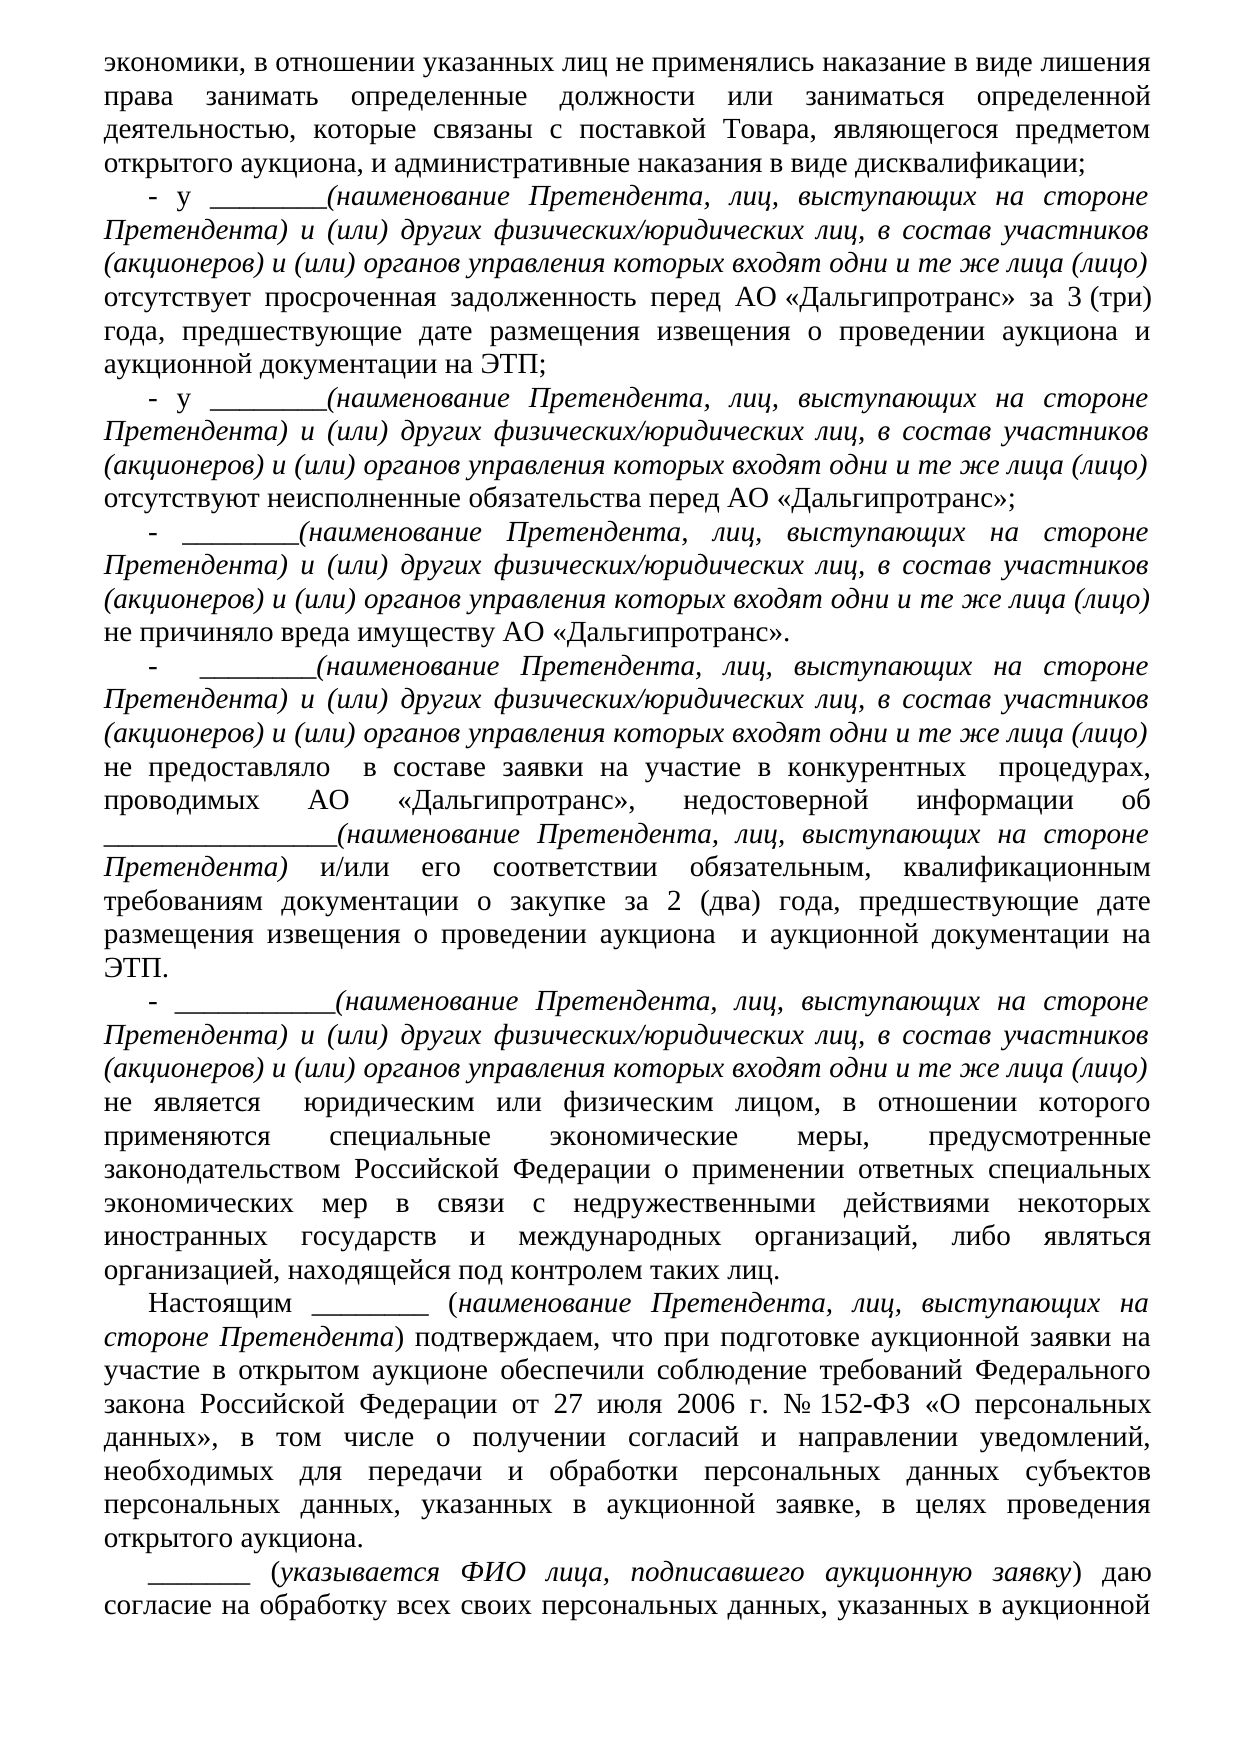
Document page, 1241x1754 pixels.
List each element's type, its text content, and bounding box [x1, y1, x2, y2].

text - у ________(наименование Претендента, лиц, выступающих на стороне Претендента) и (или) других физических/юридических лиц, в состав участников (акционеров) и (или) органов управления которых входят одни и те же лица (лицо) отсутствуют неисполненные обязательства перед АО «Дальгипротранс»; [103, 380, 1152, 514]
text - ________(наименование Претендента, лиц, выступающих на стороне Претендента) и (или) других физических/юридических лиц, в состав участников (акционеров) и (или) органов управления которых входят одни и те же лица (лицо) не причиняло вреда имуществу АО «Дальгипротранс». [103, 514, 1152, 648]
text Настоящим ________ (наименование Претендента, лиц, выступающих на стороне Претендента) подтверждаем, что при подготовке аукционной заявки на участие в открытом аукционе обеспечили соблюдение требований Федерального закона Российской Федерации от 27 июля 2006 г. № 152-ФЗ «О персональных данных», в том числе о получении согласий и направлении уведомлений, необходимых для передачи и обработки персональных данных субъектов персональных данных, указанных в аукционной заявке, в целях проведения открытого аукциона. [103, 1285, 1152, 1554]
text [103, 1554, 1152, 1621]
text - ___________(наименование Претендента, лиц, выступающих на стороне Претендента) и (или) других физических/юридических лиц, в состав участников (акционеров) и (или) органов управления которых входят одни и те же лица (лицо) не является юридическим или физическим лицом, в отношении которого применяются специальные экономические меры, предусмотренные законодательством Российской Федерации о применении ответных специальных экономических мер в связи с недружественными действиями некоторых иностранных государств и международных организаций, либо являться организацией, находящейся под контролем таких лиц. [103, 983, 1152, 1285]
text - у ________(наименование Претендента, лиц, выступающих на стороне Претендента) и (или) других физических/юридических лиц, в состав участников (акционеров) и (или) органов управления которых входят одни и те же лица (лицо) отсутствует просроченная задолженность перед АО «Дальгипротранс» за 3 (три) года, предшествующие дате размещения извещения о проведении аукциона и аукционной документации на ЭТП; [103, 178, 1152, 380]
text - ________(наименование Претендента, лиц, выступающих на стороне Претендента) и (или) других физических/юридических лиц, в состав участников (акционеров) и (или) органов управления которых входят одни и те же лица (лицо) не предоставляло в составе заявки на участие в конкурентных процедурах, проводимых АО «Дальгипротранс», недостоверной информации об ________________(наименование Претендента, лиц, выступающих на стороне Претендента) и/или его соответствии обязательным, квалификационным требованиям документации о закупке за 2 (два) года, предшествующие дате размещения извещения о проведении аукциона и аукционной документации на ЭТП. [103, 648, 1152, 983]
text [103, 44, 1152, 178]
